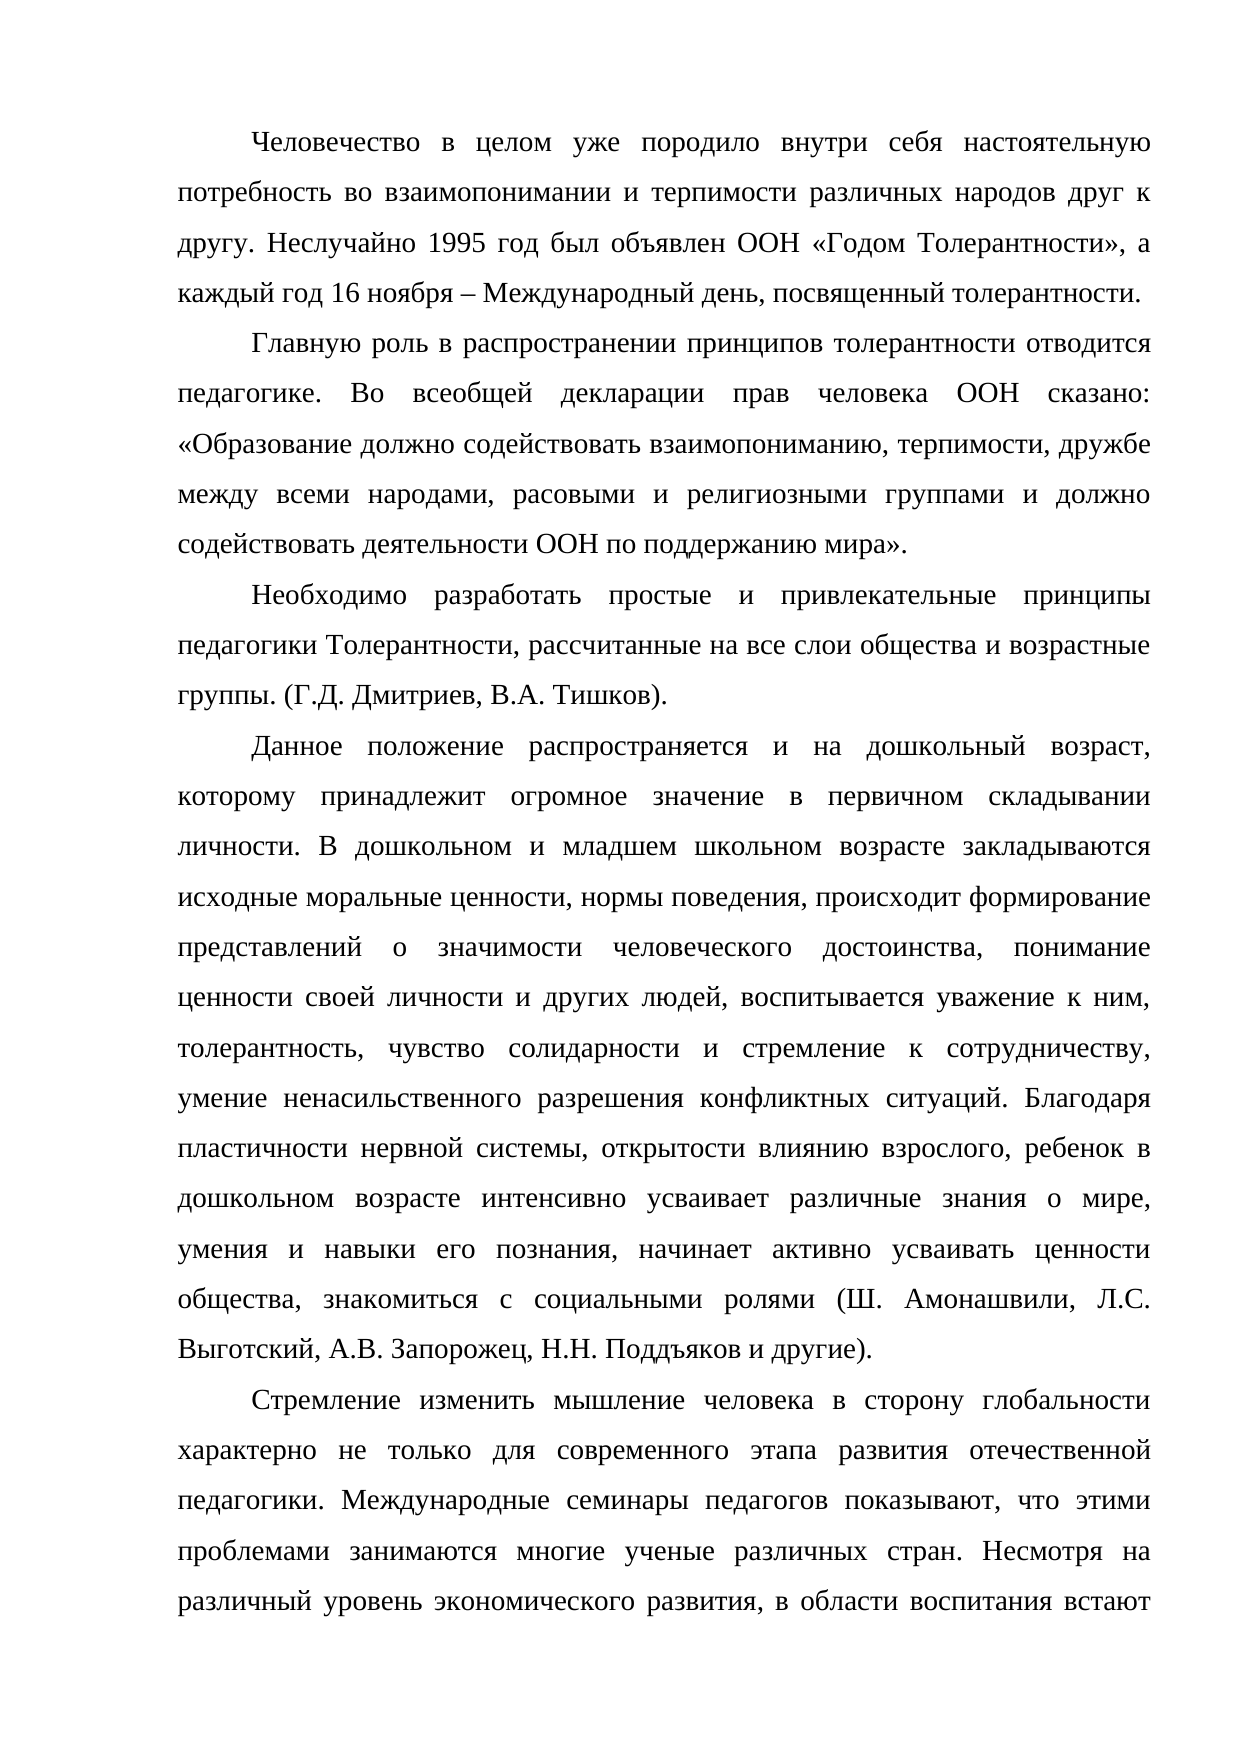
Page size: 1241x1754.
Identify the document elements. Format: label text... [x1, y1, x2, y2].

text Человечество в целом уже породило внутри себя настоятельную потребность во взаимопонимании и терпимости различных народов друг к другу. Неслучайно 1995 год был объявлен ООН «Годом Толерантности», а каждый год 16 ноября – Международный день, посвященный толерантности. [177, 124, 1152, 308]
text Главную роль в распространении принципов толерантности отводится педагогике. Во всеобщей декларации прав человека ООН сказано: «Образование должно содействовать взаимопониманию, терпимости, дружбе между всеми народами, расовыми и религиозными группами и должно содействовать деятельности ООН по поддержанию мира». [177, 325, 1152, 560]
text Данное положение распространяется и на дошкольный возраст, которому принадлежит огромное значение в первичном складывании личности. В дошкольном и младшем школьном возрасте закладываются исходные моральные ценности, нормы поведения, происходит формирование представлений о значимости человеческого достоинства, понимание ценности своей личности и других людей, воспитывается уважение к ним, толерантность, чувство солидарности и стремление к сотрудничеству, умение ненасильственного разрешения конфликтных ситуаций. Благодаря пластичности нервной системы, открытости влиянию взрослого, ребенок в дошкольном возрасте интенсивно усваивает различные знания о мире, умения и навыки его познания, начинает активно усваивать ценности общества, знакомиться с социальными ролями (Ш. Амонашвили, Л.С. Выготский, А.В. Запорожец, Н.Н. Поддъяков и другие). [177, 728, 1152, 1365]
text Необходимо разработать простые и привлекательные принципы педагогики Толерантности, рассчитанные на все слои общества и возрастные группы. (Г.Д. Дмитриев, В.А. Тишков). [177, 577, 1152, 711]
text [177, 1382, 1152, 1617]
